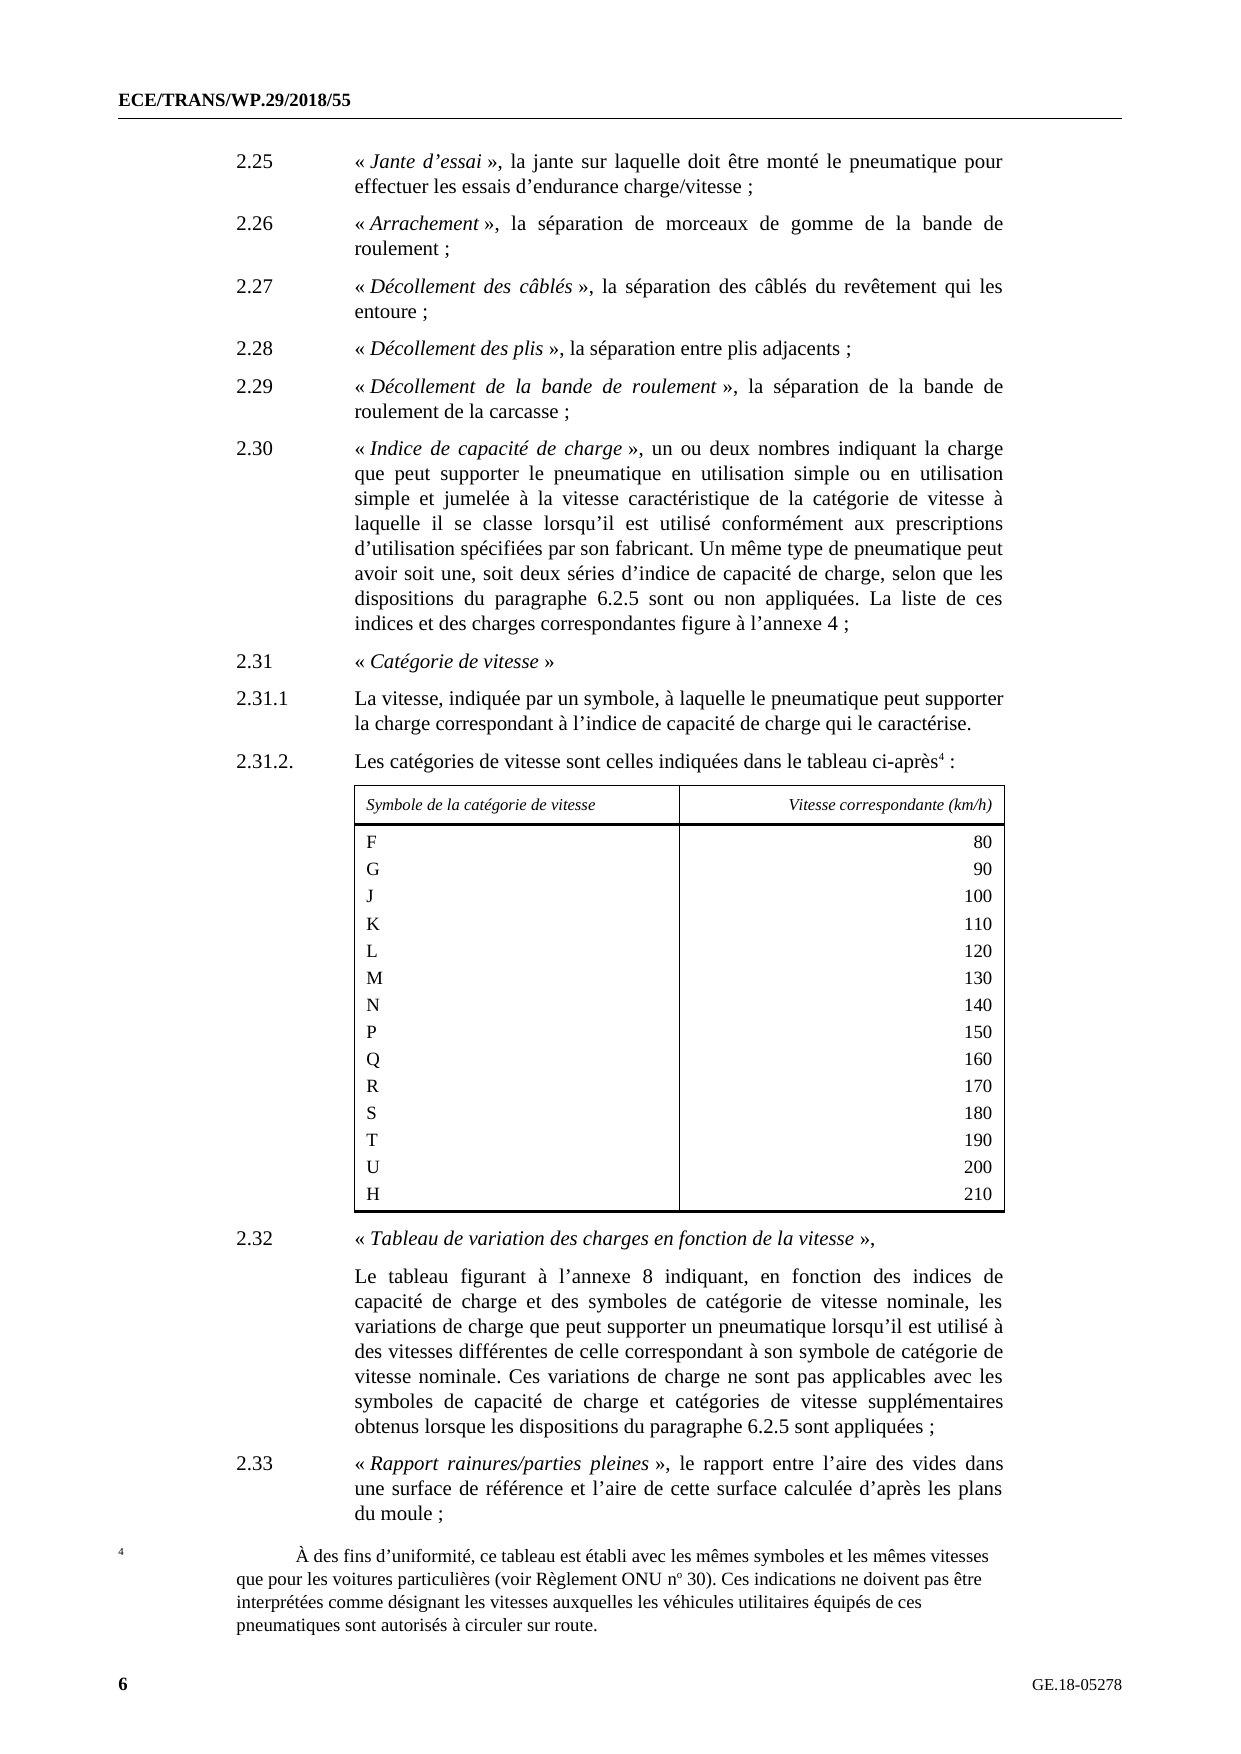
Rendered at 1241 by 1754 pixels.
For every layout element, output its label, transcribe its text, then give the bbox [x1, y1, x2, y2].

table_header Vitesse correspondante (km/h) [680, 786, 1004, 823]
text 2.26 « Arrachement », la séparation de morceaux de gomme de la bande de roulement ; [236, 210, 1004, 260]
table_header Symbole de la catégorie de vitesse [355, 786, 679, 823]
text 2.28 « Décollement des plis », la séparation entre plis adjacents ; [236, 335, 1004, 360]
text 2.31.1 La vitesse, indiquée par un symbole, à laquelle le pneumatique peut supporter la charge correspondant à l’indice de capacité de charge qui le caractérise. [236, 685, 1004, 735]
text 2.31.2. Les catégories de vitesse sont celles indiquées dans le tableau ci-après : [236, 748, 1004, 773]
text 2.29 « Décollement de la bande de roulement », la séparation de la bande de roulement de la carcasse ; [236, 373, 1004, 423]
table_cell 80 90 100 110 120 130 140 150 160 170 180 190 200 210 [680, 826, 1004, 1209]
table_cell F G J K L M N P Q R S T U H [355, 826, 679, 1209]
text Le tableau figurant à l’annexe 8 indiquant, en fonction des indices de capacité de charge et des symboles de catégorie de vitesse nominale, les variations de charge que peut supporter un pneumatique lorsqu’il est utilisé à des vitesses différentes de celle correspondant à son symbole de catégorie de vitesse nominale. Ces variations de charge ne sont pas applicables avec les symboles de capacité de charge et catégories de vitesse supplémentaires obtenus lorsque les dispositions du paragraphe 6.2.5 sont appliquées ; [354, 1263, 1004, 1438]
text 2.27 « Décollement des câblés », la séparation des câblés du revêtement qui les entoure ; [236, 273, 1004, 323]
text 2.30 « Indice de capacité de charge », un ou deux nombres indiquant la charge que peut supporter le pneumatique en utilisation simple ou en utilisation simple et jumelée à la vitesse caractéristique de la catégorie de vitesse à laquelle il se classe lorsqu’il est utilisé conformément aux prescriptions d’utilisation spécifiées par son fabricant. Un même type de pneumatique peut avoir soit une, soit deux séries d’indice de capacité de charge, selon que les dispositions du paragraphe 6.2.5 sont ou non appliquées. La liste de ces indices et des charges correspondantes figure à l’annexe 4 ; [236, 435, 1004, 635]
text 2.25 « Jante d’essai », la jante sur laquelle doit être monté le pneumatique pour effectuer les essais d’endurance charge/vitesse ; [236, 148, 1004, 198]
text 2.32 « Tableau de variation des charges en fonction de la vitesse », [236, 1225, 1004, 1250]
text 2.33 « Rapport rainures/parties pleines », le rapport entre l’aire des vides dans une surface de référence et l’aire de cette surface calculée d’après les plans du moule ; [236, 1450, 1004, 1525]
text 2.31 « Catégorie de vitesse » [236, 648, 1004, 673]
